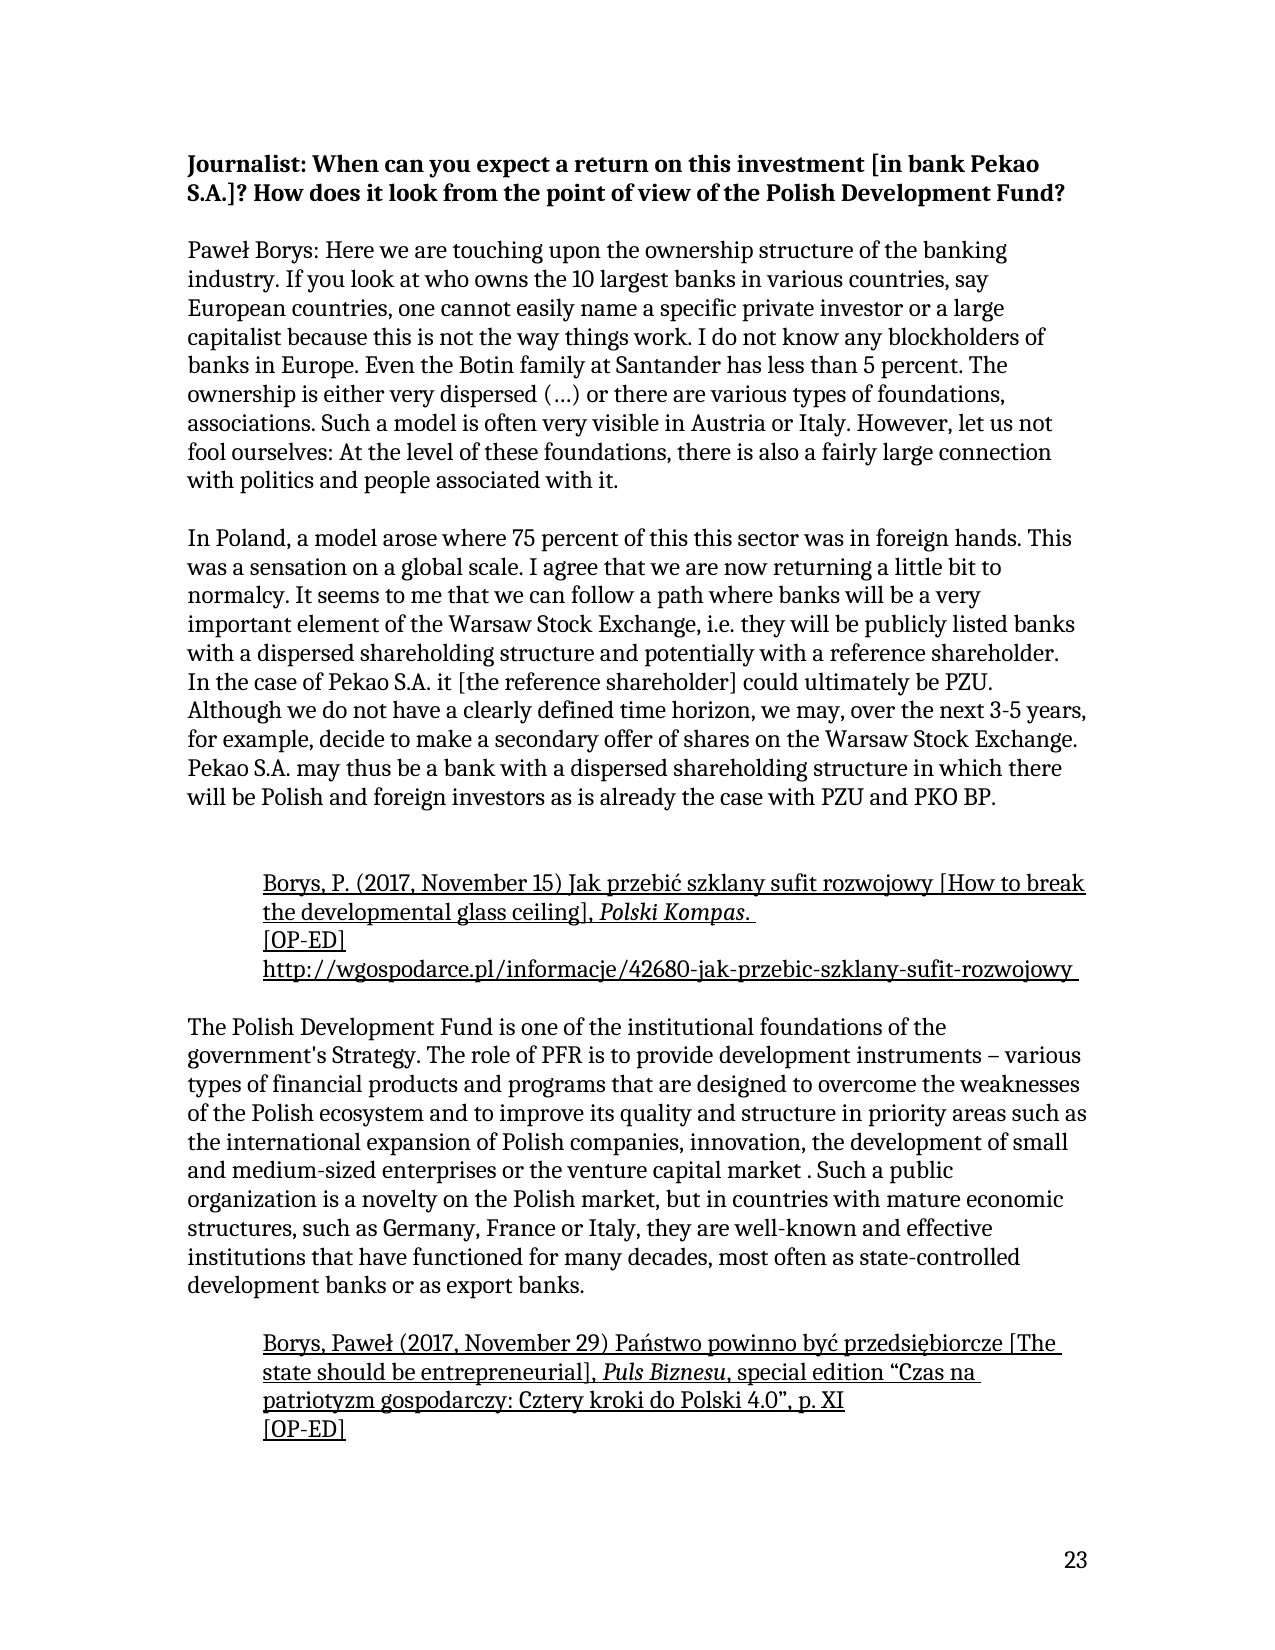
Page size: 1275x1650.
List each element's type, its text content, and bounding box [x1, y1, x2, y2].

text [OP-ED] [262, 926, 1087, 955]
text http://wgospodarce.pl/informacje/42680-jak-przebic-szklany-sufit-rozwojowy [262, 955, 1087, 984]
text Journalist: When can you expect a return on this investment [in bank Pekao S.A.]? How does it look from the point of view of the Polish Development Fund? [187, 150, 1087, 207]
text In Poland, a model arose where 75 percent of this this sector was in foreign hands. This was a sensation on a global scale. I agree that we are now returning a little bit to normalcy. It seems to me that we can follow a path where banks will be a very important element of the Warsaw Stock Exchange, i.e. they will be publicly listed banks with a dispersed shareholding structure and potentially with a reference shareholder. In the case of Pekao S.A. it [the reference shareholder] could ultimately be PZU. Although we do not have a clearly defined time horizon, we may, over the next 3-5 years, for example, decide to make a secondary offer of shares on the Warsaw Stock Exchange. Pekao S.A. may thus be a bank with a dispersed shareholding structure in which there will be Polish and foreign investors as is already the case with PZU and PKO BP. [187, 524, 1087, 811]
text Borys, Paweł (2017, November 29) Państwo powinno być przedsiębiorcze [The state should be entrepreneurial], Puls Biznesu, special edition “Czas na patriotyzm gospodarczy: Cztery kroki do Polski 4.0”, p. XI [262, 1329, 1087, 1415]
text Borys, P. (2017, November 15) Jak przebić szklany sufit rozwojowy [How to break the developmental glass ceiling], Polski Kompas. [262, 869, 1087, 926]
text Paweł Borys: Here we are touching upon the ownership structure of the banking industry. If you look at who owns the 10 largest banks in various countries, say European countries, one cannot easily name a specific private investor or a large capitalist because this is not the way things work. I do not know any blockholders of banks in Europe. Even the Botin family at Santander has less than 5 percent. The ownership is either very dispersed (…) or there are various types of foundations, associations. Such a model is often very visible in Austria or Italy. However, let us not fool ourselves: At the level of these foundations, there is also a fairly large connection with politics and people associated with it. [187, 236, 1087, 495]
text The Polish Development Fund is one of the institutional foundations of the government's Strategy. The role of PFR is to provide development instruments – various types of financial products and programs that are designed to overcome the weaknesses of the Polish ecosystem and to improve its quality and structure in priority areas such as the international expansion of Polish companies, innovation, the development of small and medium-sized enterprises or the venture capital market . Such a public organization is a novelty on the Polish market, but in countries with mature economic structures, such as Germany, France or Italy, they are well-known and effective institutions that have functioned for many decades, most often as state-controlled development banks or as export banks. [187, 1012, 1087, 1300]
text [OP-ED] [262, 1415, 1087, 1444]
